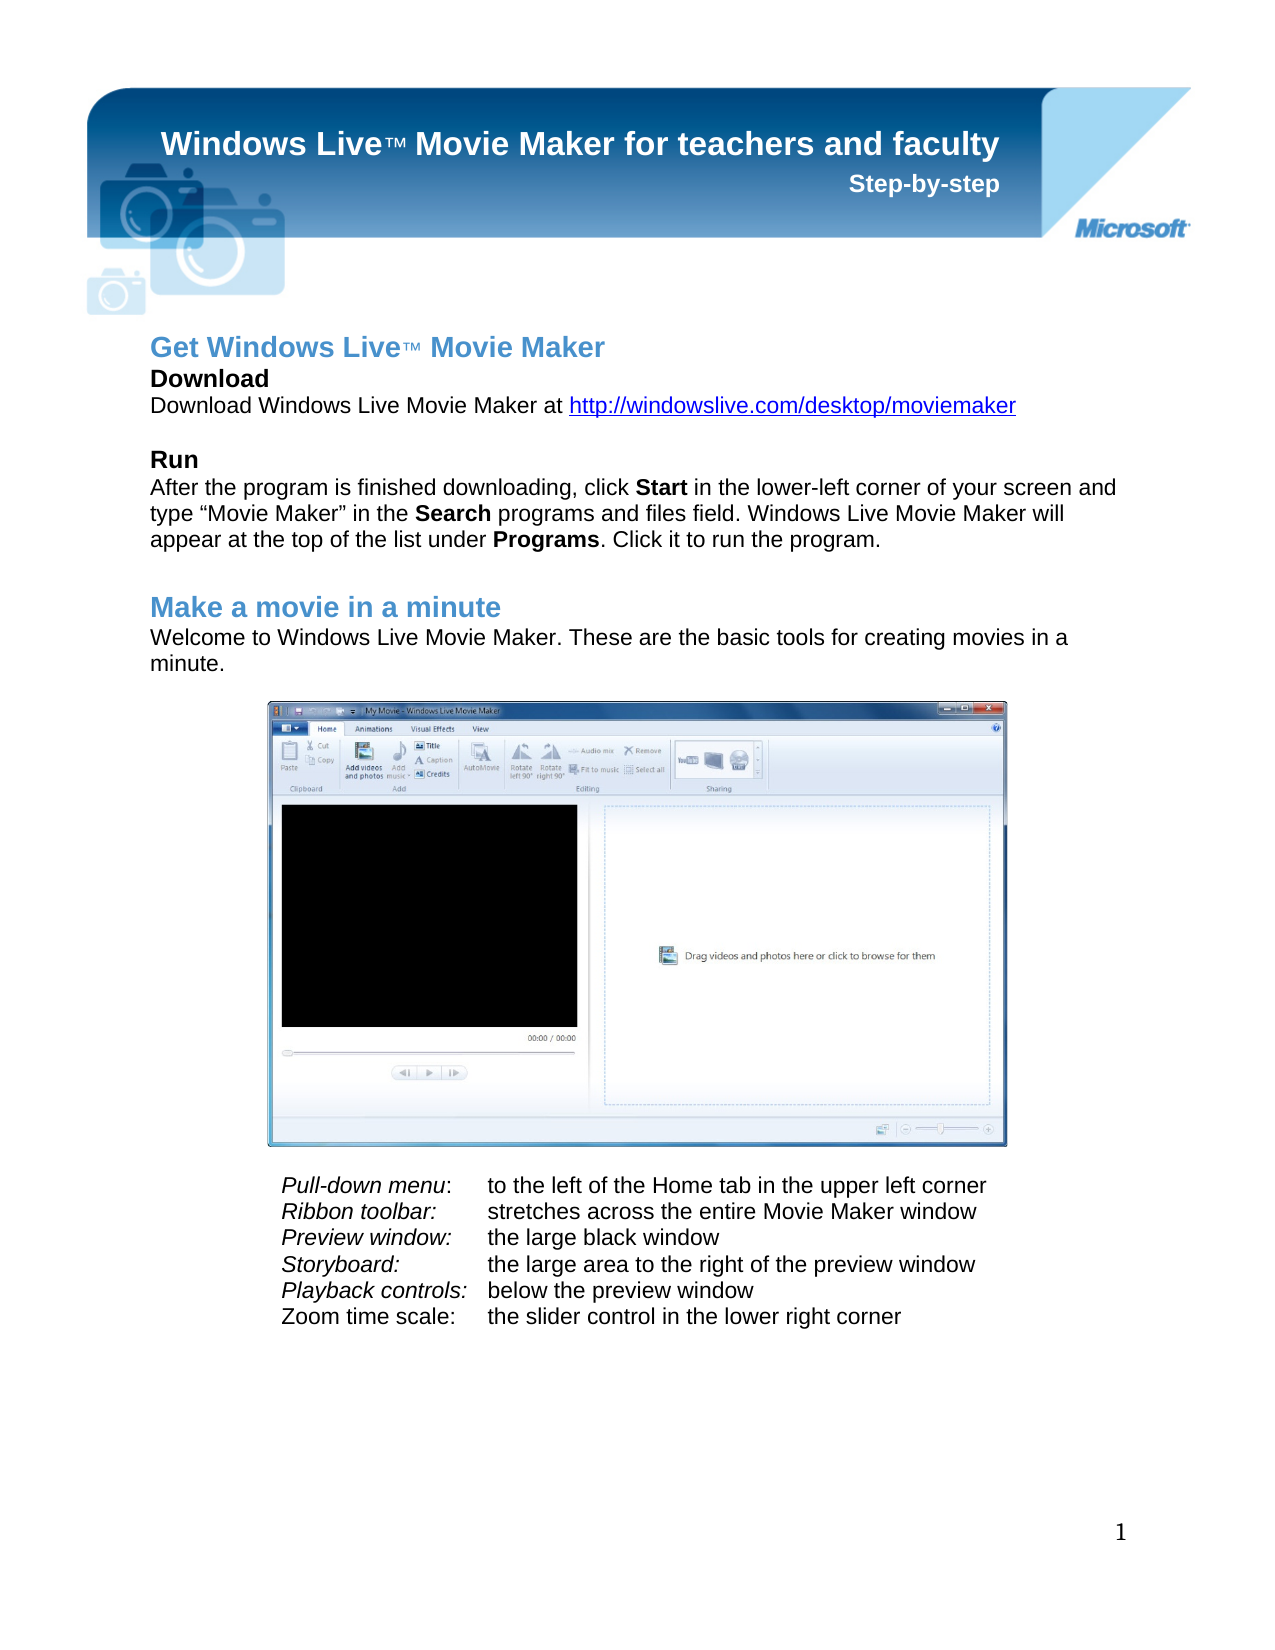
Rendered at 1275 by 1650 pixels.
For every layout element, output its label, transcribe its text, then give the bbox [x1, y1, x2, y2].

picture [0, 2, 1275, 383]
subtitle Get Windows Live™ Movie Maker [150, 330, 1125, 363]
text Storyboard: the large area to the right of the preview window [281, 1251, 1012, 1277]
text Make a movie in a minute Welcome to Windows Live Movie Maker. These are the basic tools for creating movies in a minute. [150, 590, 1125, 677]
picture [267, 701, 1008, 1147]
text Download Download Windows Live Movie Maker at http://windowslive.com/desktop/moviemaker [150, 363, 1125, 419]
text Run After the program is finished downloading, click Start in the lower-left corner of your screen and type “Movie Maker” in the Search programs and files field. Windows Live Movie Maker will appear at the top of the list under Programs. Click it to run the program. [150, 445, 1125, 553]
text Preview window: the large black window [281, 1224, 1012, 1251]
text Pull-down menu: to the left of the Home tab in the upper left corner [281, 1172, 1012, 1198]
text Playback controls: below the preview window [281, 1277, 1012, 1303]
text Ribbon toolbar: stretches across the entire Movie Maker window [281, 1198, 1012, 1224]
text Zoom time scale: the slider control in the lower right corner [281, 1303, 1012, 1330]
